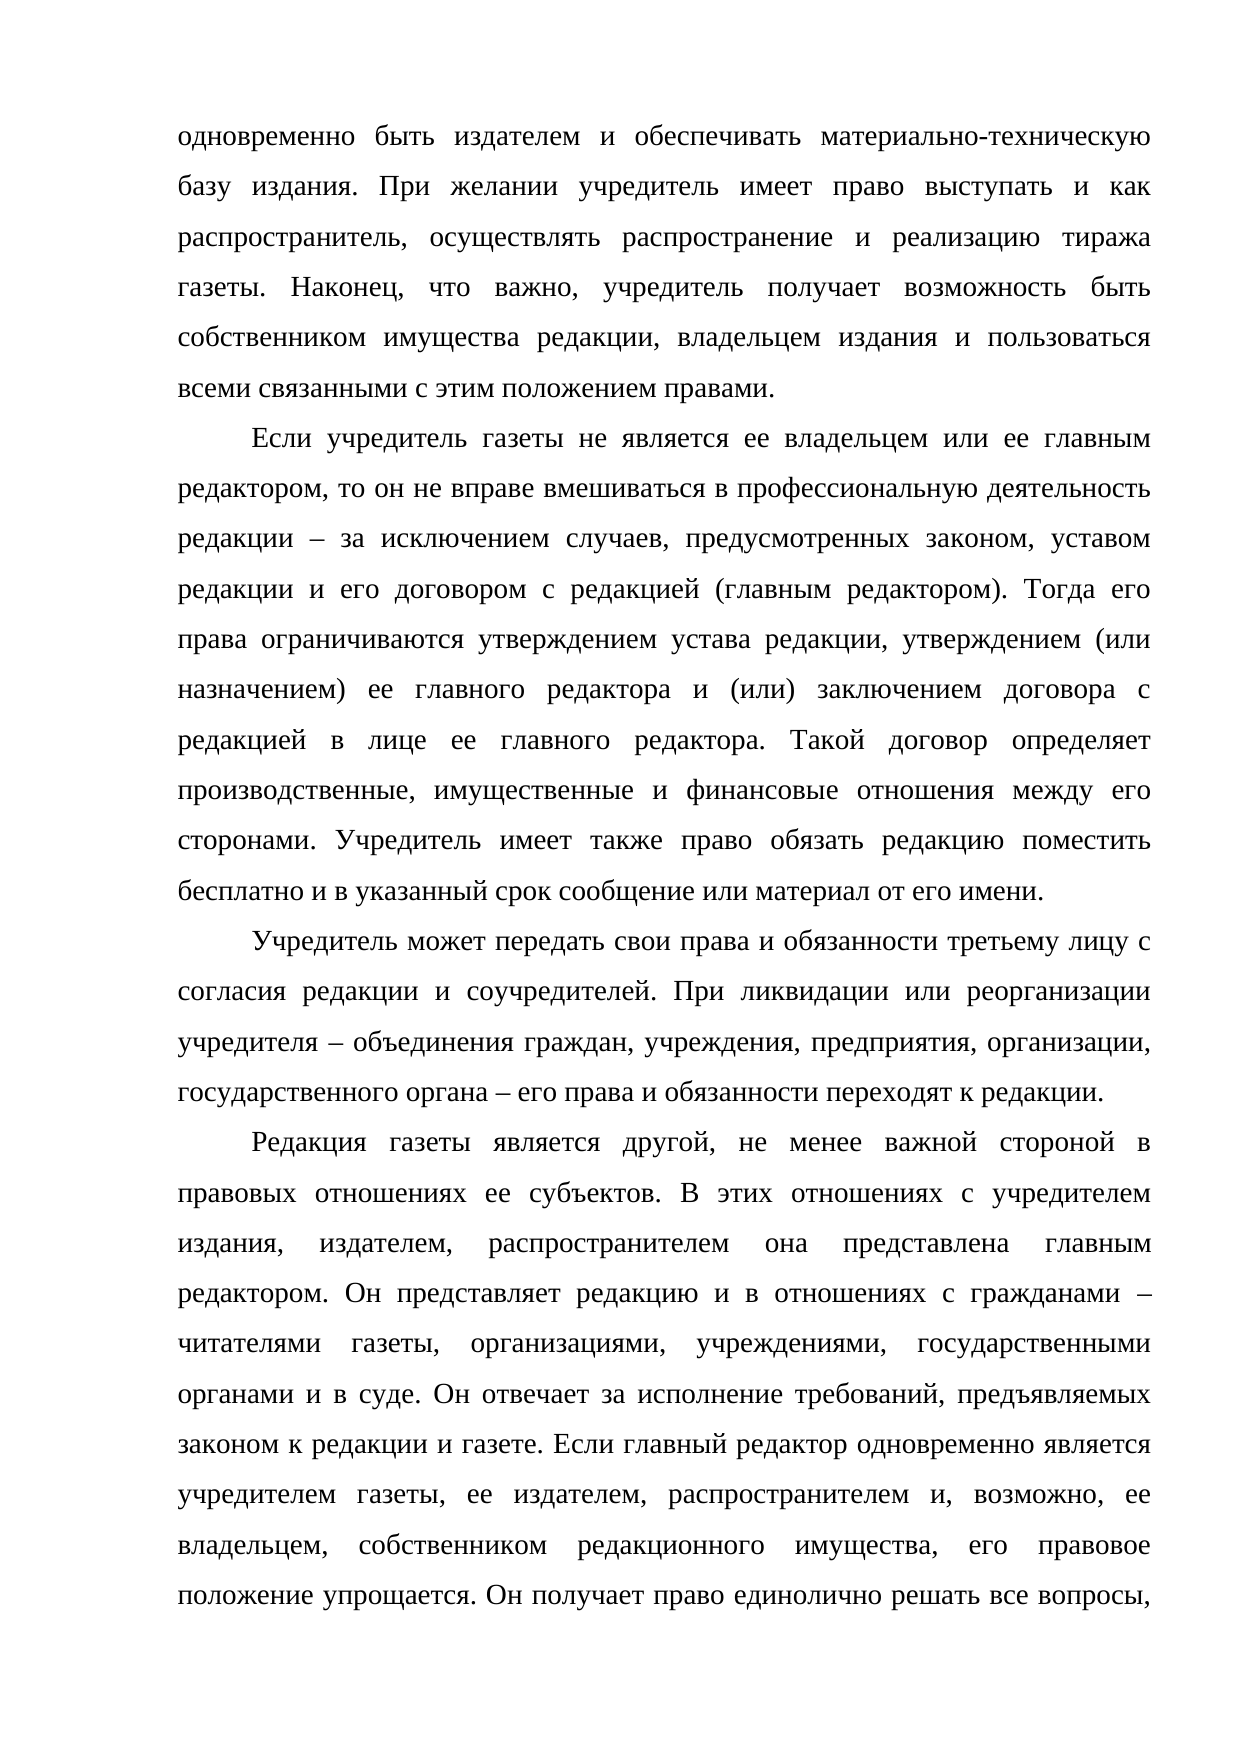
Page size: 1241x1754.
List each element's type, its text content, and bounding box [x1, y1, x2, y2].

text Если учредитель газеты не является ее владельцем или ее главным редактором, то он не вправе вмешиваться в профессиональную деятельность редакции – за исключением случаев, предусмотренных законом, уставом редакции и его договором с редакцией (главным редактором). Тогда его права ограничиваются утверждением устава редакции, утверждением (или назначением) ее главного редактора и (или) заключением договора с редакцией в лице ее главного редактора. Такой договор определяет производственные, имущественные и финансовые отношения между его сторонами. Учредитель имеет также право обязать редакцию поместить бесплатно и в указанный срок сообщение или материал от его имени. [177, 420, 1152, 906]
text Учредитель может передать свои права и обязанности третьему лицу с согласия редакции и соучредителей. При ликвидации или реорганизации учредителя – объединения граждан, учреждения, предприятия, организации, государственного органа – его права и обязанности переходят к редакции. [177, 923, 1152, 1108]
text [177, 118, 1152, 403]
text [177, 1124, 1152, 1611]
